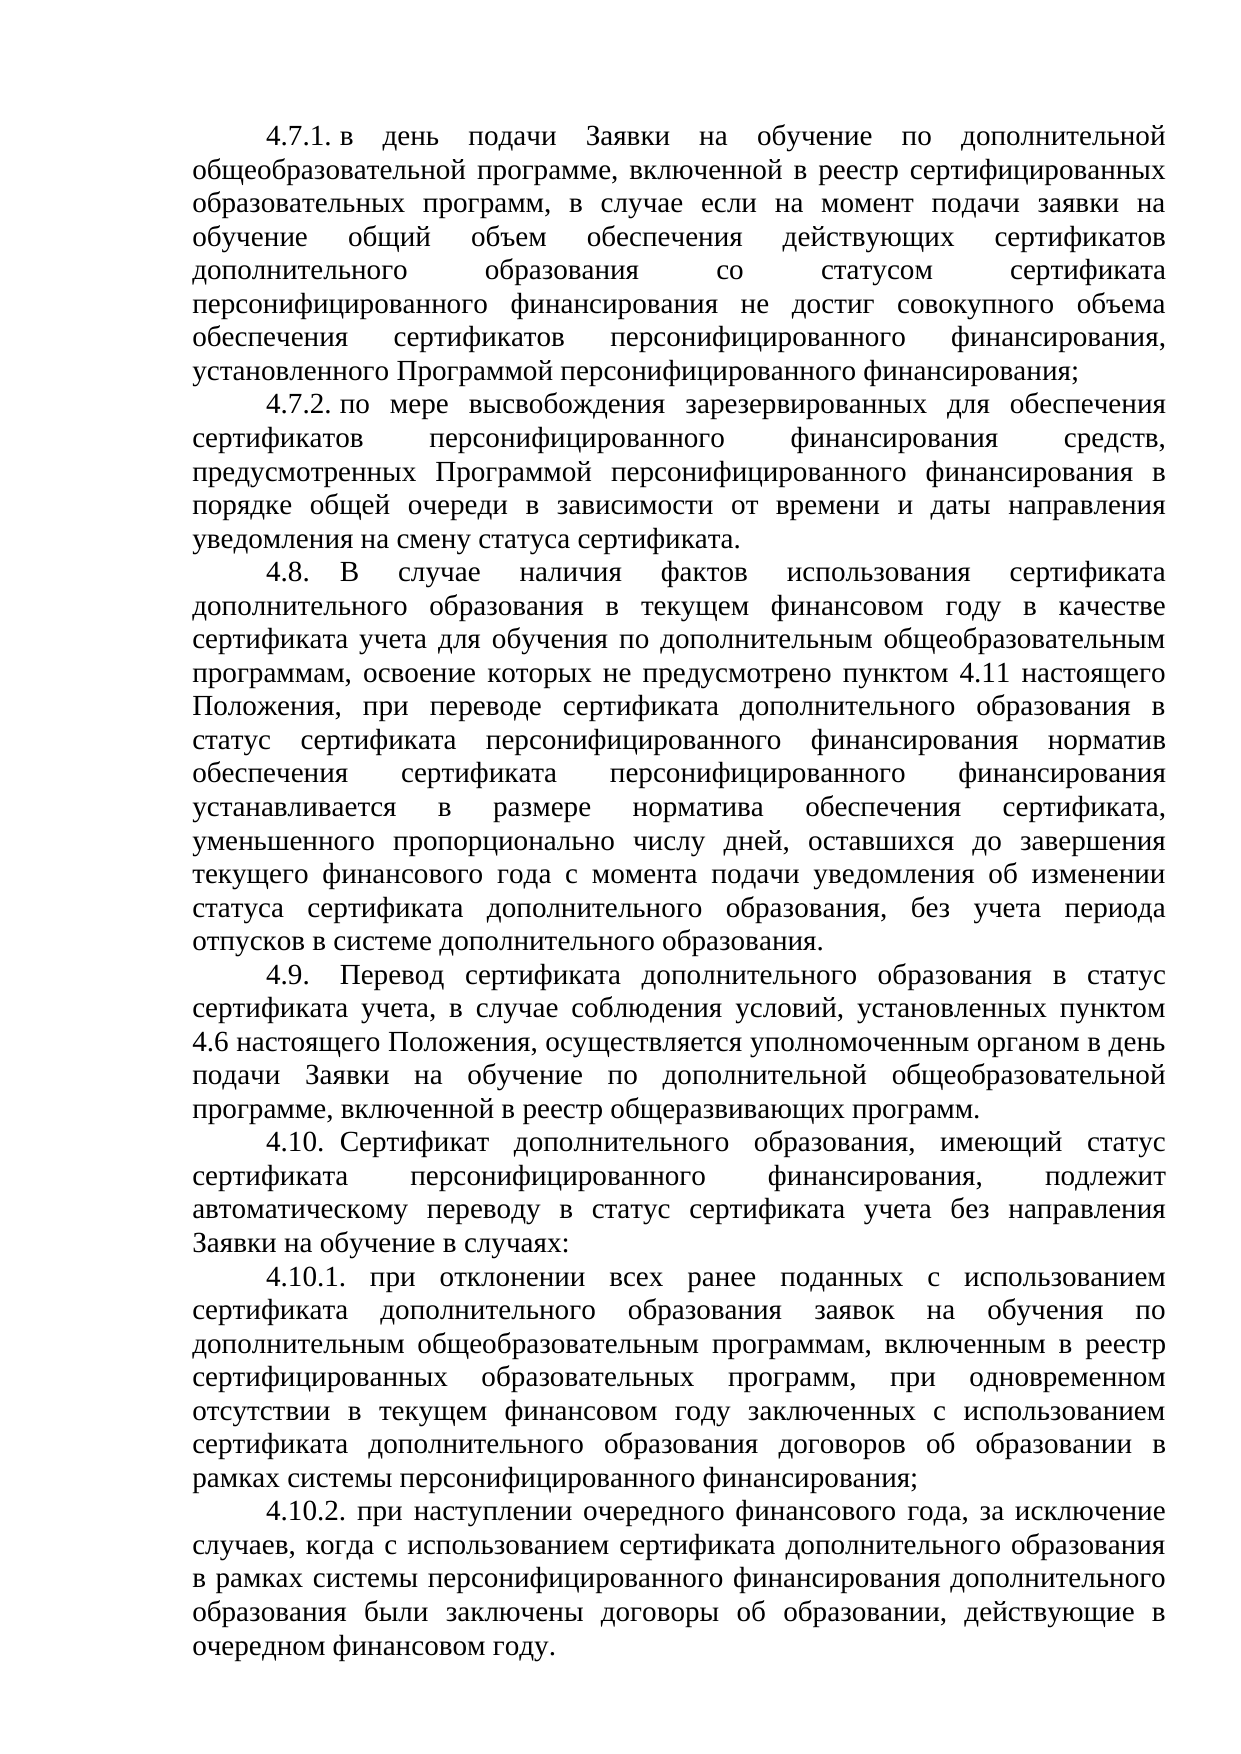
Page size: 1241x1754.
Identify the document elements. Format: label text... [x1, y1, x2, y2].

text 4.7.2. по мере высвобождения зарезервированных для обеспечения сертификатов персонифицированного финансирования средств, предусмотренных Программой персонифицированного финансирования в порядке общей очереди в зависимости от времени и даты направления уведомления на смену статуса сертификата. [192, 387, 1166, 554]
text 4.10.2. при наступлении очередного финансового года, за исключение случаев, когда с использованием сертификата дополнительного образования в рамках системы персонифицированного финансирования дополнительного образования были заключены договоры об образовании, действующие в очередном финансовом году. [192, 1493, 1166, 1661]
text 4.10.1. при отклонении всех ранее поданных с использованием сертификата дополнительного образования заявок на обучения по дополнительным общеобразовательным программам, включенным в реестр сертифицированных образовательных программ, при одновременном отсутствии в текущем финансовом году заключенных с использованием сертификата дополнительного образования договоров об образовании в рамках системы персонифицированного финансирования; [192, 1259, 1166, 1493]
text 4.8. В случае наличия фактов использования сертификата дополнительного образования в текущем финансовом году в качестве сертификата учета для обучения по дополнительным общеобразовательным программам, освоение которых не предусмотрено пунктом 4.11 настоящего Положения, при переводе сертификата дополнительного образования в статус сертификата персонифицированного финансирования норматив обеспечения сертификата персонифицированного финансирования устанавливается в размере норматива обеспечения сертификата, уменьшенного пропорционально числу дней, оставшихся до завершения текущего финансового года с момента подачи уведомления об изменении статуса сертификата дополнительного образования, без учета периода отпусков в системе дополнительного образования. [192, 554, 1166, 957]
text 4.7.1. в день подачи Заявки на обучение по дополнительной общеобразовательной программе, включенной в реестр сертифицированных образовательных программ, в случае если на момент подачи заявки на обучение общий объем обеспечения действующих сертификатов дополнительного образования со статусом сертификата персонифицированного финансирования не достиг совокупного объема обеспечения сертификатов персонифицированного финансирования, установленного Программой персонифицированного финансирования; [192, 118, 1166, 387]
text 4.9. Перевод сертификата дополнительного образования в статус сертификата учета, в случае соблюдения условий, установленных пунктом 4.6 настоящего Положения, осуществляется уполномоченным органом в день подачи Заявки на обучение по дополнительной общеобразовательной программе, включенной в реестр общеразвивающих программ. [192, 957, 1166, 1124]
text 4.10. Сертификат дополнительного образования, имеющий статус сертификата персонифицированного финансирования, подлежит автоматическому переводу в статус сертификата учета без направления Заявки на обучение в случаях: [192, 1124, 1166, 1259]
